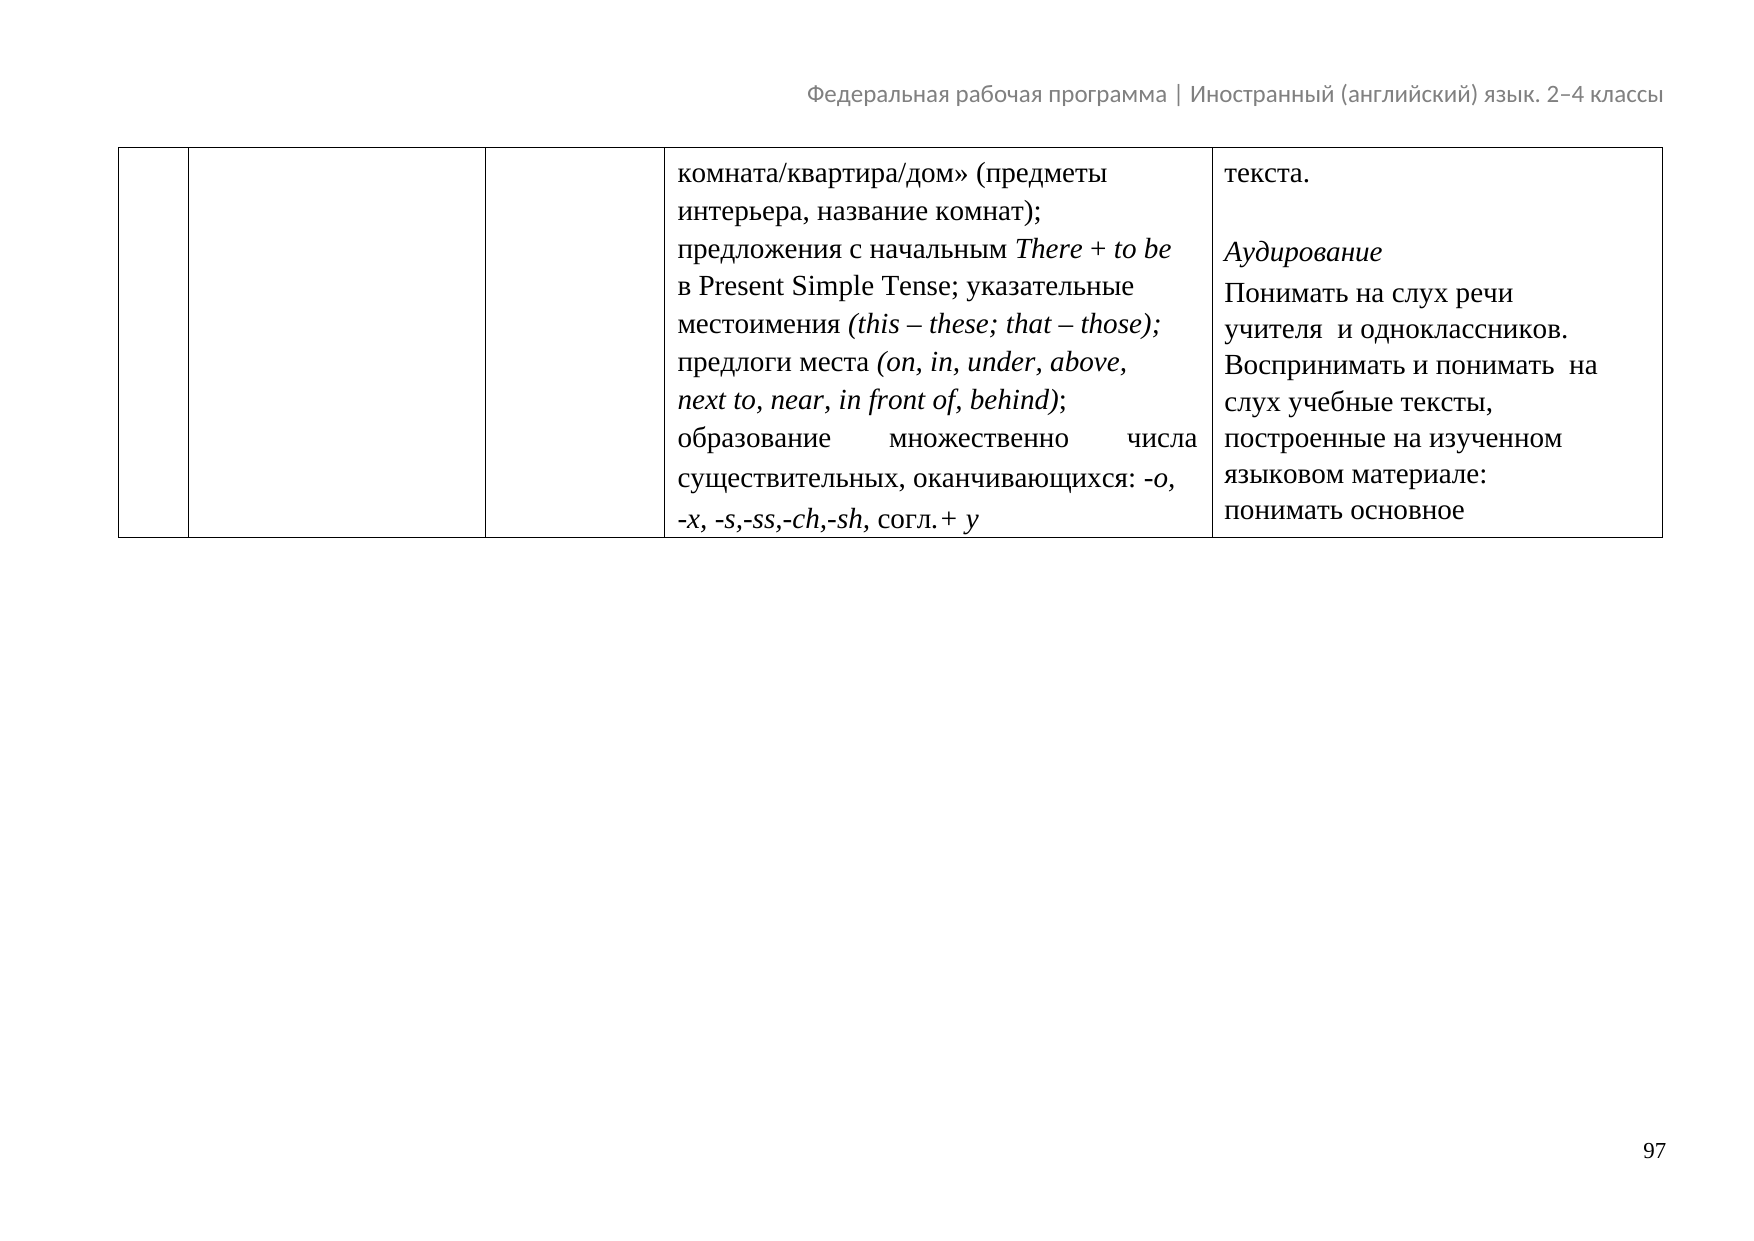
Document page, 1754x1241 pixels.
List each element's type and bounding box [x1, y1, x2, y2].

table_header [1213, 148, 1662, 537]
table_header [189, 148, 485, 537]
table_header [486, 148, 664, 537]
table_header [665, 148, 1212, 537]
table_header [119, 148, 188, 537]
